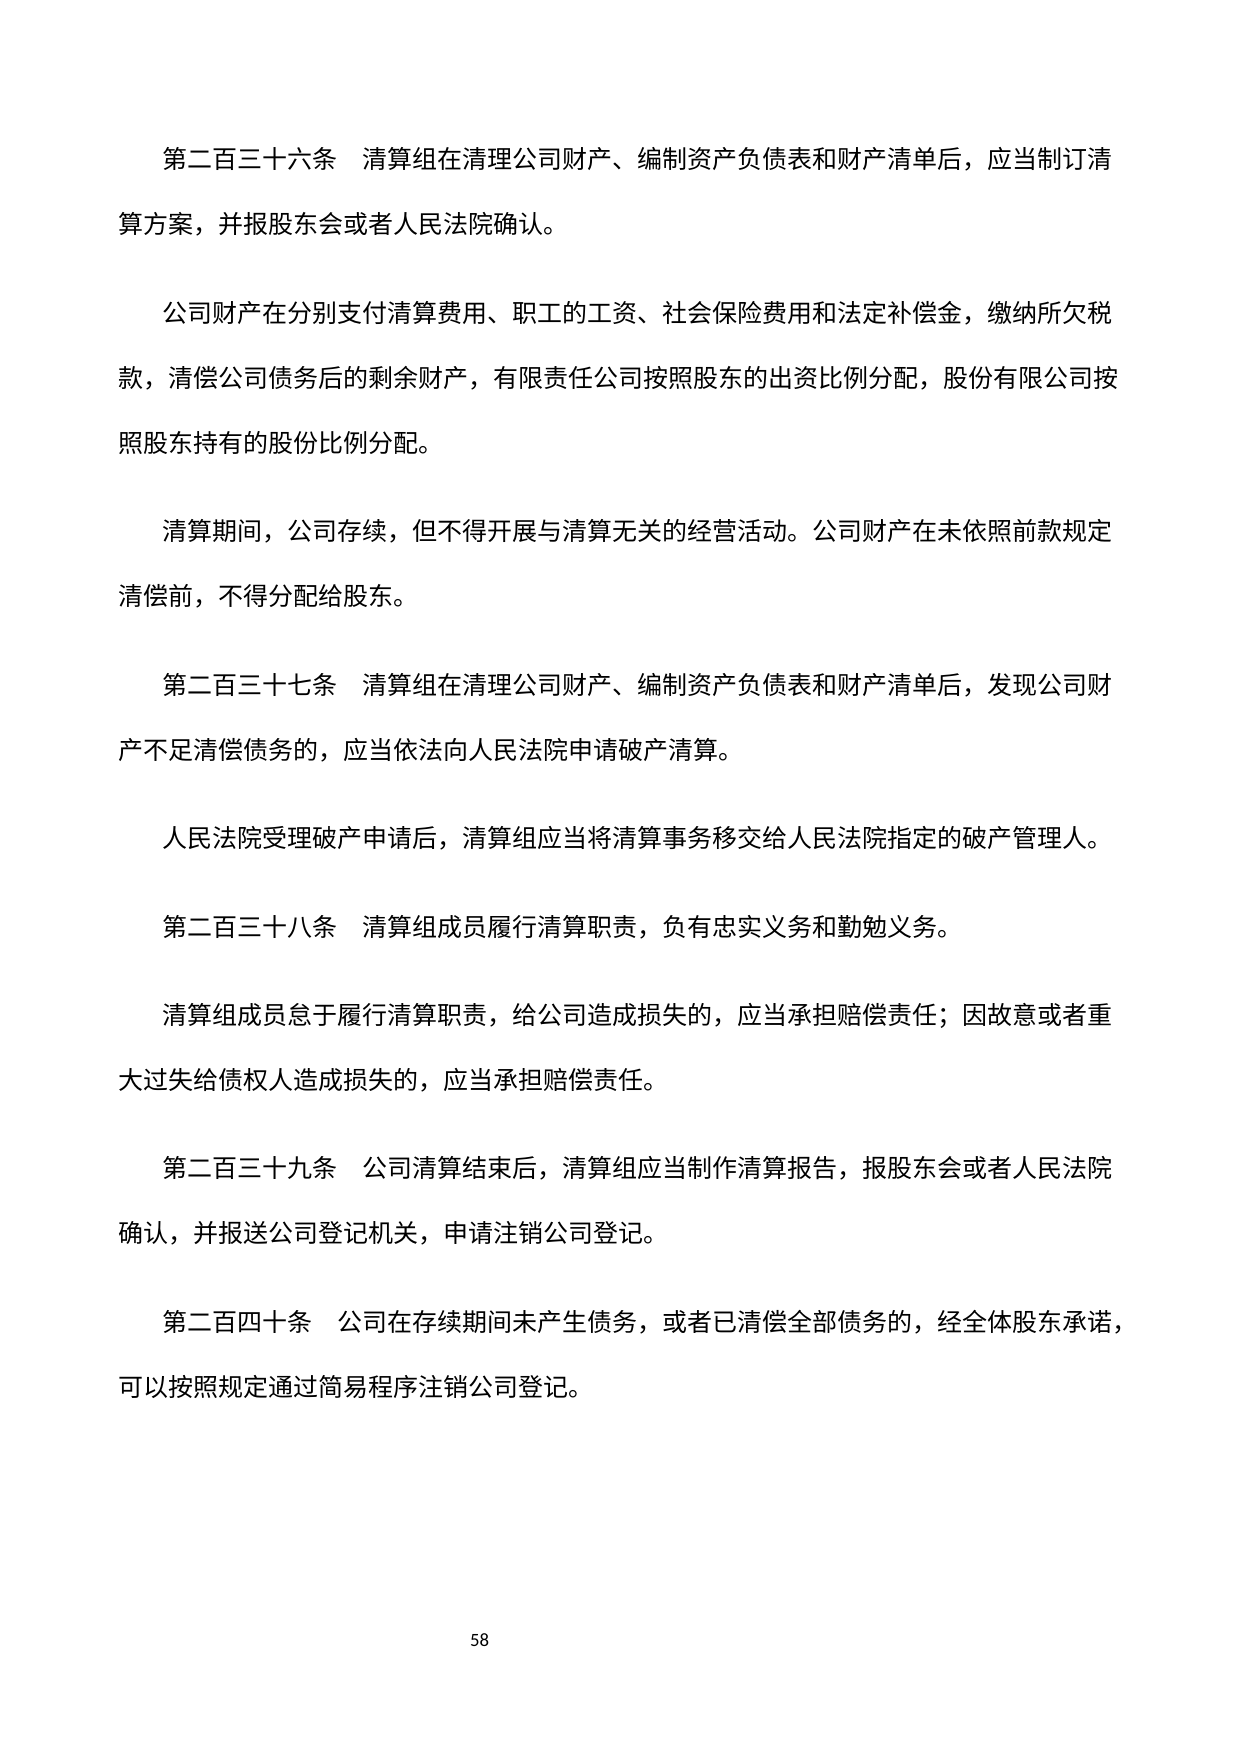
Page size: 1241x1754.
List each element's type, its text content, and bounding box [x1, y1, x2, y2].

text 清算组成员怠于履行清算职责，给公司造成损失的，应当承担赔偿责任；因故意或者重大过失给债权人造成损失的，应当承担赔偿责任。 [118, 981, 1122, 1111]
text 人民法院受理破产申请后，清算组应当将清算事务移交给人民法院指定的破产管理人。 [118, 804, 1122, 869]
text 第二百三十七条 清算组在清理公司财产、编制资产负债表和财产清单后，发现公司财产不足清偿债务的，应当依法向人民法院申请破产清算。 [118, 651, 1122, 781]
text 第二百三十六条 清算组在清理公司财产、编制资产负债表和财产清单后，应当制订清算方案，并报股东会或者人民法院确认。 [118, 125, 1122, 255]
text 第二百三十九条 公司清算结束后，清算组应当制作清算报告，报股东会或者人民法院确认，并报送公司登记机关，申请注销公司登记。 [118, 1134, 1122, 1264]
text 清算期间，公司存续，但不得开展与清算无关的经营活动。公司财产在未依照前款规定清偿前，不得分配给股东。 [118, 497, 1122, 627]
text 第二百三十八条 清算组成员履行清算职责，负有忠实义务和勤勉义务。 [118, 893, 1122, 958]
text 公司财产在分别支付清算费用、职工的工资、社会保险费用和法定补偿金，缴纳所欠税款，清偿公司债务后的剩余财产，有限责任公司按照股东的出资比例分配，股份有限公司按照股东持有的股份比例分配。 [118, 279, 1122, 474]
text 第二百四十条 公司在存续期间未产生债务，或者已清偿全部债务的，经全体股东承诺，可以按照规定通过简易程序注销公司登记。 [118, 1288, 1122, 1418]
